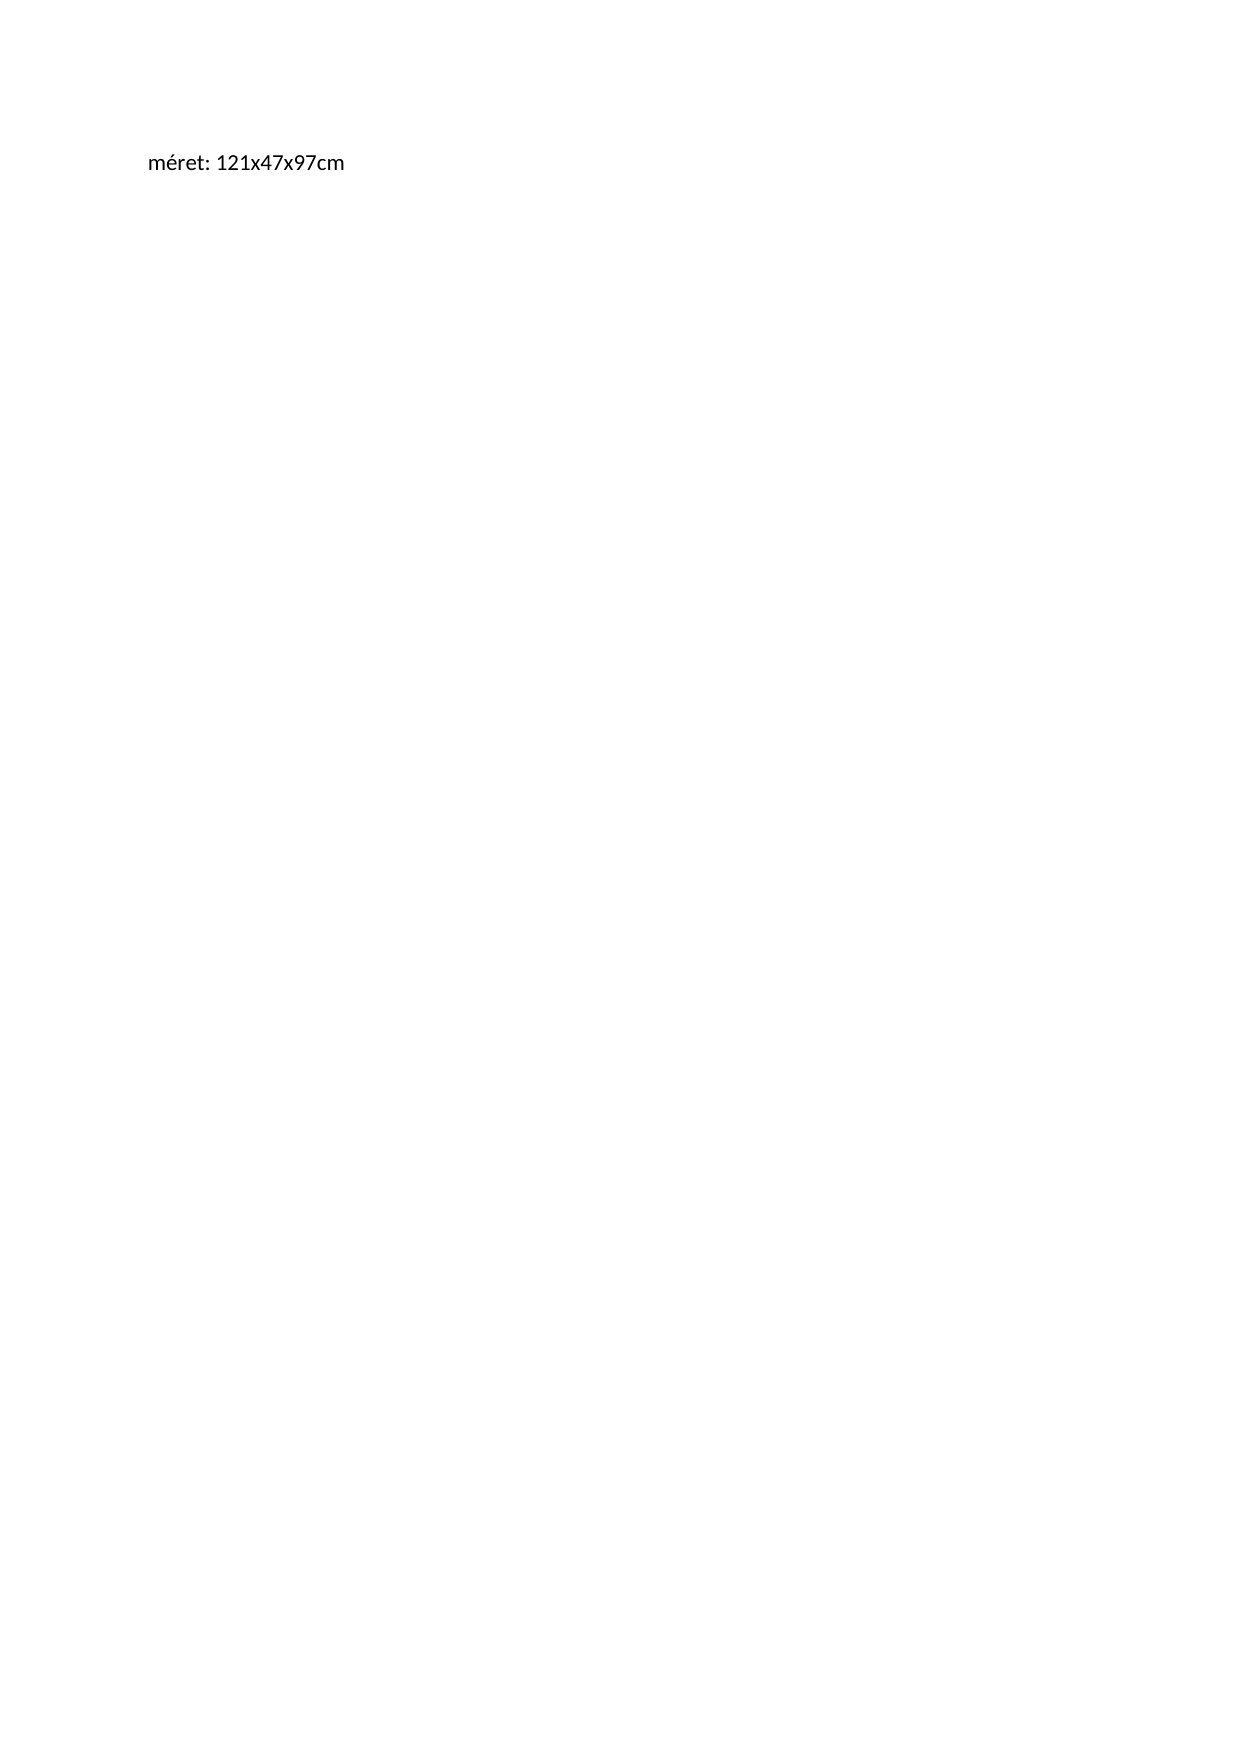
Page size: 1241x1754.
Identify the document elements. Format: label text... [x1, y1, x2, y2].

text méret: 121x47x97cm [148, 148, 1093, 176]
